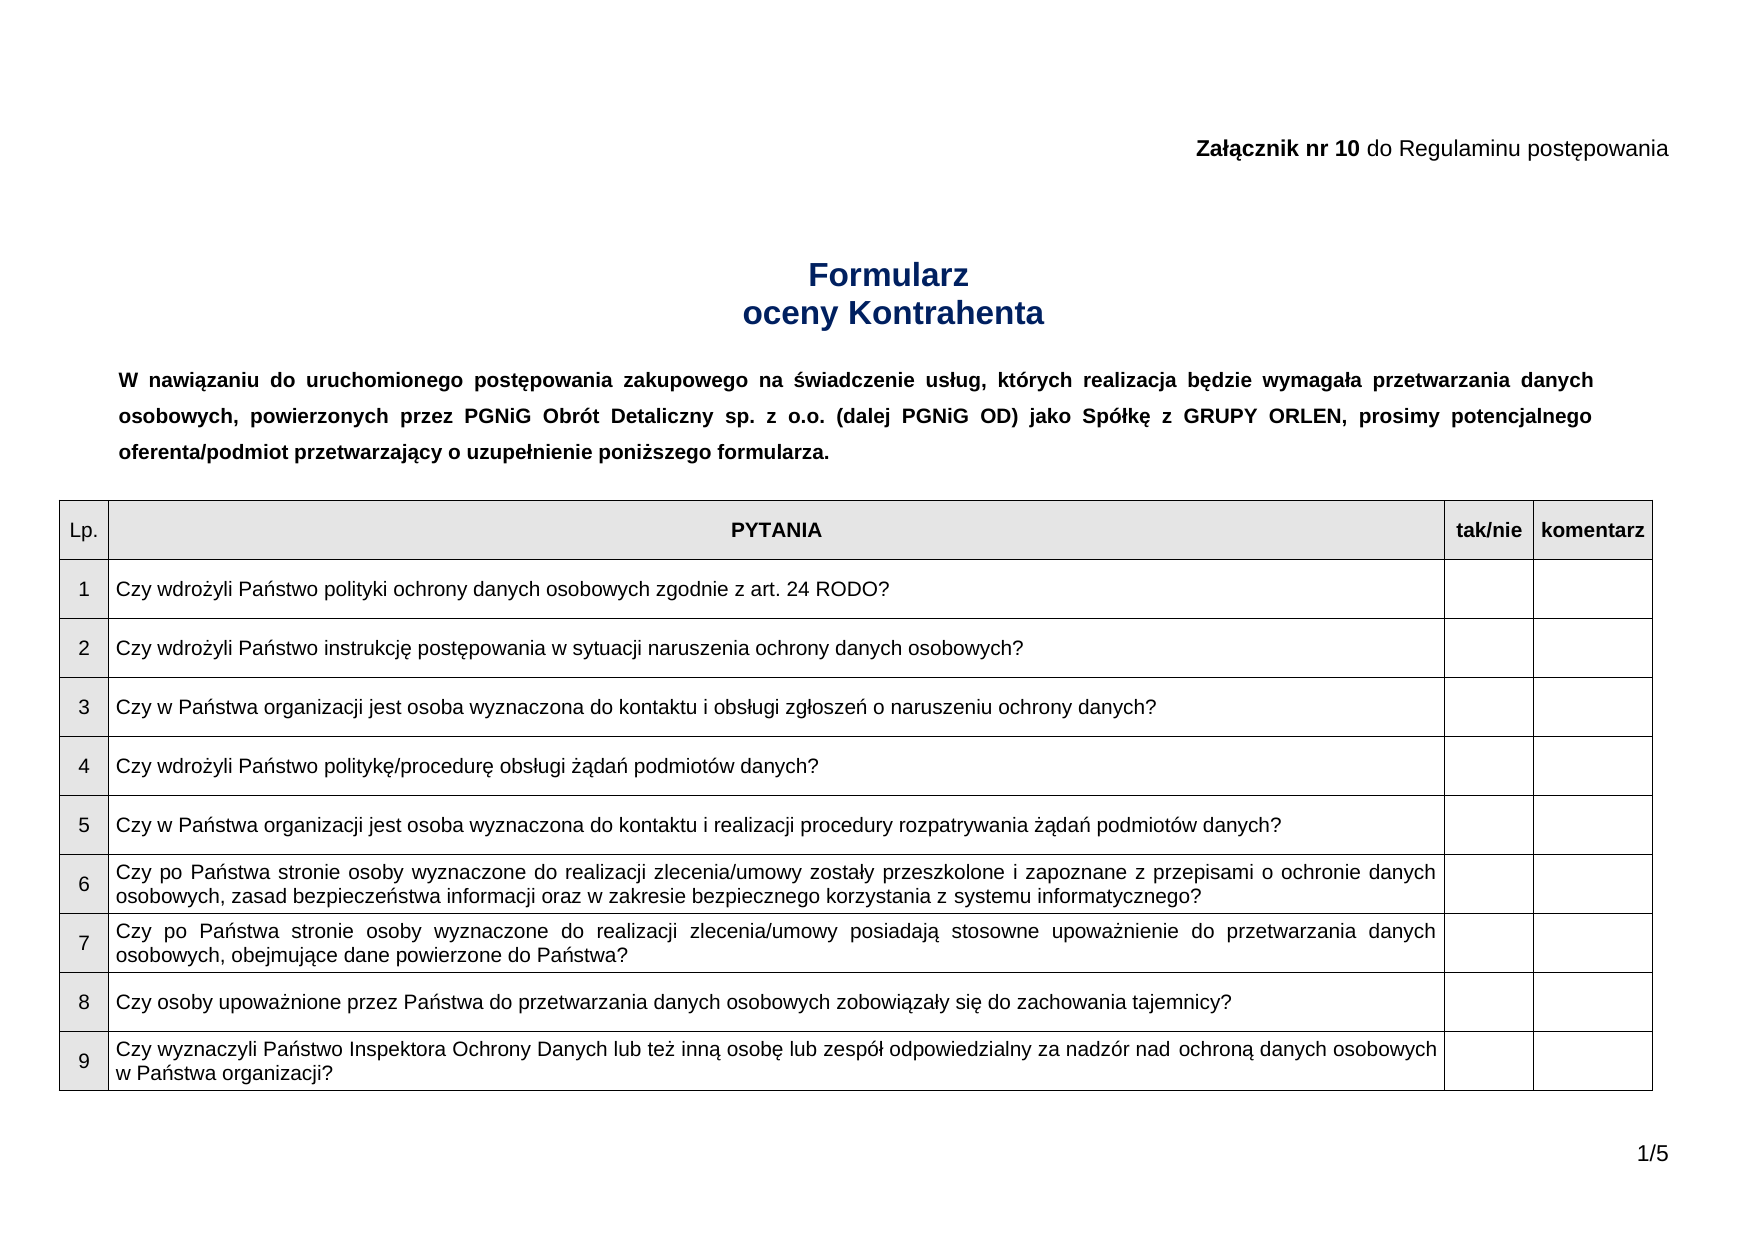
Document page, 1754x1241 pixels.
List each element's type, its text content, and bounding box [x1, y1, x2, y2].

table_cell 2 [60, 619, 108, 677]
table_cell [1534, 973, 1652, 1031]
text Formularz oceny Kontrahenta [118, 255, 1668, 332]
table_cell Czy w Państwa organizacji jest osoba wyznaczona do kontaktu i realizacji procedury rozpatrywania żądań podmiotów danych? [109, 796, 1444, 854]
table_cell Czy wdrożyli Państwo politykę/procedurę obsługi żądań podmiotów danych? [109, 737, 1444, 795]
table_cell [1534, 560, 1652, 618]
table_cell [1534, 855, 1652, 913]
table_cell 8 [60, 973, 108, 1031]
table_cell 5 [60, 796, 108, 854]
text Załącznik nr 10 do Regulaminu postępowania [118, 134, 1668, 161]
table_cell 1 [60, 560, 108, 618]
table_cell [1445, 973, 1533, 1031]
table_cell Czy wdrożyli Państwo instrukcję postępowania w sytuacji naruszenia ochrony danych osobowych? [109, 619, 1444, 677]
table_cell [1534, 678, 1652, 736]
table_cell 3 [60, 678, 108, 736]
table_header PYTANIA [109, 501, 1444, 559]
table_cell [1445, 914, 1533, 972]
table_cell [1534, 619, 1652, 677]
text W nawiązaniu do uruchomionego postępowania zakupowego na świadczenie usług, których realizacja będzie wymagała przetwarzania danych osobowych, powierzonych przez PGNiG Obrót Detaliczny sp. z o.o. (dalej PGNiG OD) jako Spółkę z GRUPY ORLEN, prosimy potencjalnego oferenta/podmiot przetwarzający o uzupełnienie poniższego formularza. [118, 368, 1595, 464]
table_cell Czy wyznaczyli Państwo Inspektora Ochrony Danych lub też inną osobę lub zespół odpowiedzialny za nadzór nad ochroną danych osobowych w Państwa organizacji? [109, 1032, 1444, 1090]
table_cell [1534, 914, 1652, 972]
table_cell [1445, 678, 1533, 736]
table_header komentarz [1534, 501, 1652, 559]
table_cell Czy po Państwa stronie osoby wyznaczone do realizacji zlecenia/umowy zostały przeszkolone i zapoznane z przepisami o ochronie danych osobowych, zasad bezpieczeństwa informacji oraz w zakresie bezpiecznego korzystania z systemu informatycznego? [109, 855, 1444, 913]
table_cell Czy po Państwa stronie osoby wyznaczone do realizacji zlecenia/umowy posiadają stosowne upoważnienie do przetwarzania danych osobowych, obejmujące dane powierzone do Państwa? [109, 914, 1444, 972]
table_cell [1445, 855, 1533, 913]
table_cell 4 [60, 737, 108, 795]
table_cell Czy osoby upoważnione przez Państwa do przetwarzania danych osobowych zobowiązały się do zachowania tajemnicy? [109, 973, 1444, 1031]
table_header Lp. [60, 501, 108, 559]
table_header tak/nie [1445, 501, 1533, 559]
table_cell [1445, 1032, 1533, 1090]
table_cell [1445, 737, 1533, 795]
table_cell [1534, 737, 1652, 795]
table_cell [1445, 619, 1533, 677]
table_cell 7 [60, 914, 108, 972]
table_cell Czy wdrożyli Państwo polityki ochrony danych osobowych zgodnie z art. 24 RODO? [109, 560, 1444, 618]
table_cell Czy w Państwa organizacji jest osoba wyznaczona do kontaktu i obsługi zgłoszeń o naruszeniu ochrony danych? [109, 678, 1444, 736]
table_cell [1534, 796, 1652, 854]
table_cell 9 [60, 1032, 108, 1090]
table_cell [1445, 796, 1533, 854]
table_cell 6 [60, 855, 108, 913]
table_cell [1534, 1032, 1652, 1090]
table_cell [1445, 560, 1533, 618]
